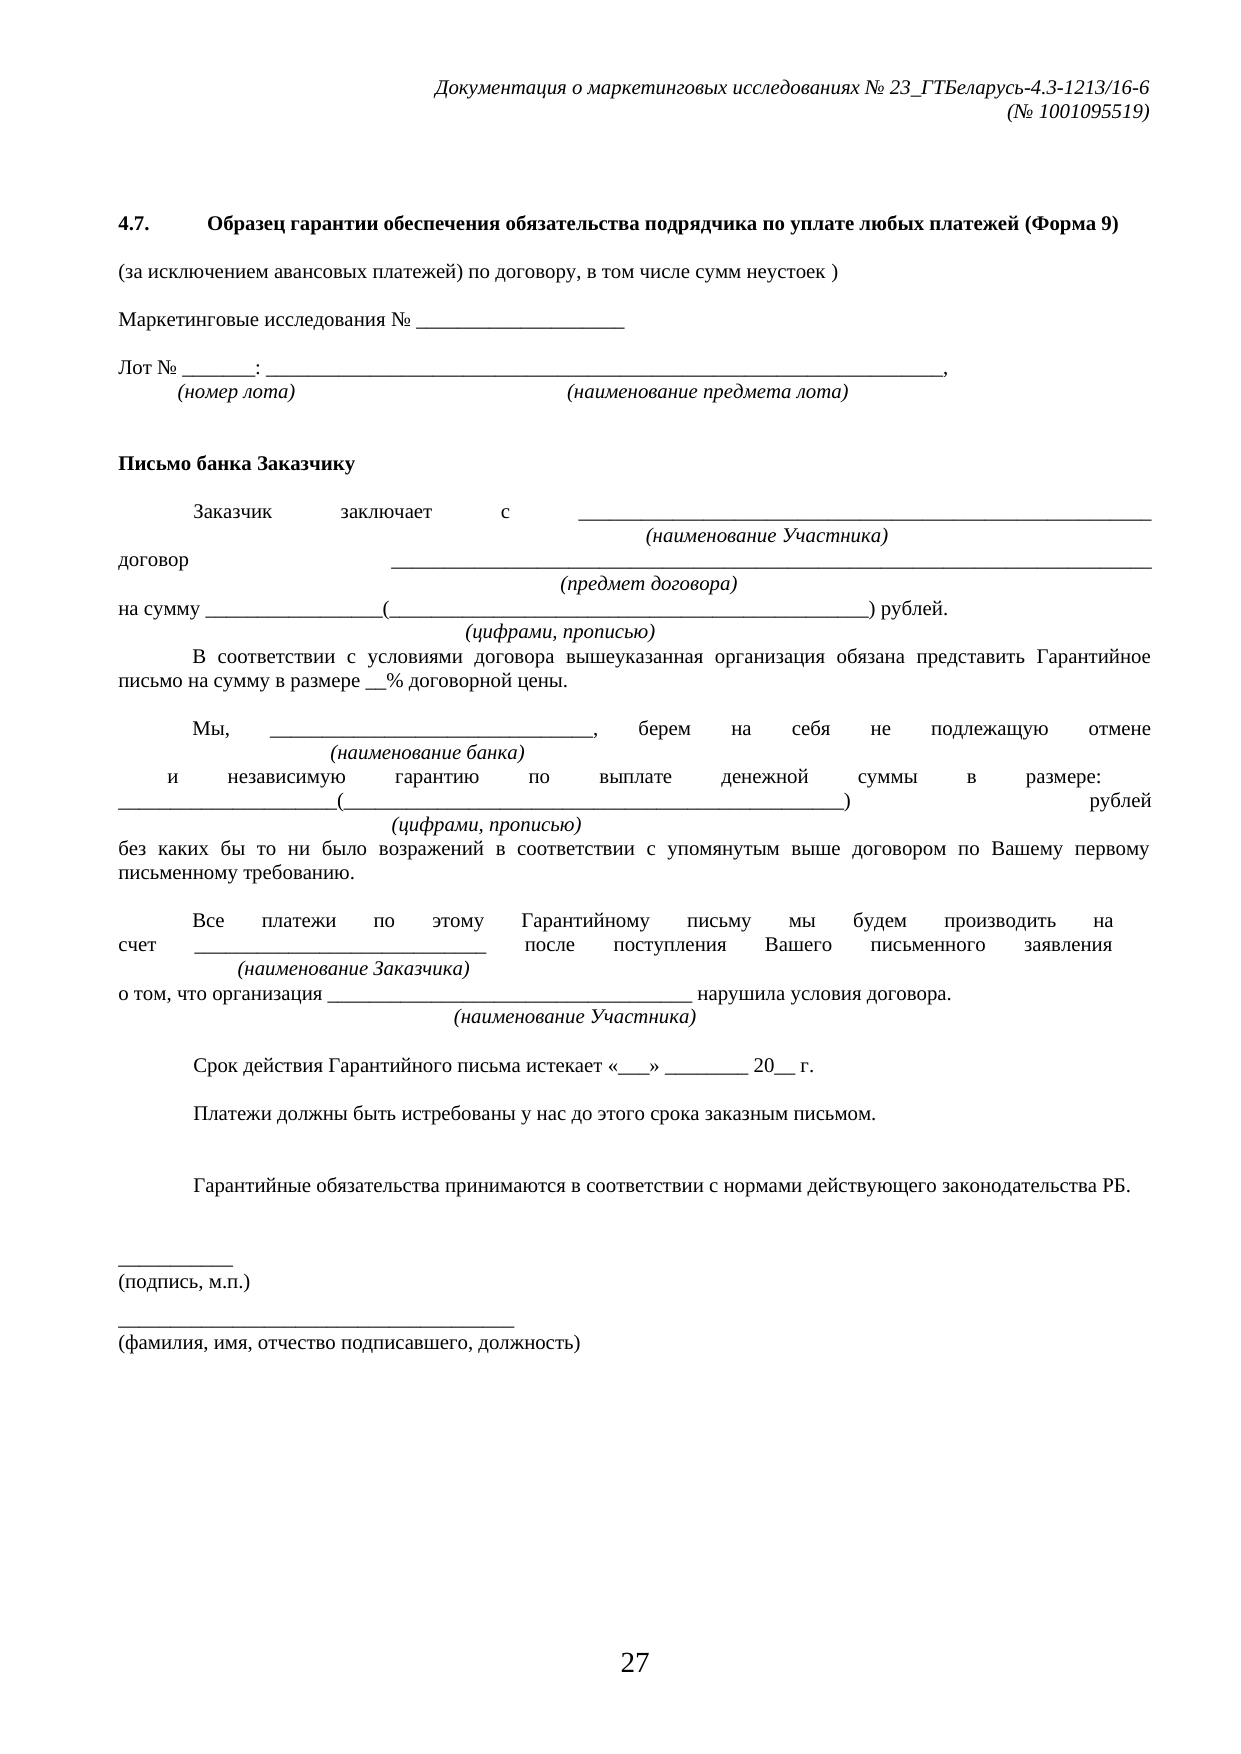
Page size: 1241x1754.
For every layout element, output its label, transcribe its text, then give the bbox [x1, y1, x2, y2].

text (фамилия, имя, отчество подписавшего, должность) [118, 1330, 1152, 1354]
text (номер лота) (наименование предмета лота) [118, 379, 1152, 403]
text без каких бы то ни было возражений в соответствии с упомянутым выше договором по Вашему первому письменному требованию. [118, 836, 1152, 884]
text (подпись, м.п.) [118, 1269, 1152, 1293]
text Лот № _______: _________________________________________________________________, [118, 355, 1152, 379]
text Все платежи по этому Гарантийному письму мы будем производить на счет ____________________________ после поступления Вашего письменного заявления (наименование Заказчика) [118, 908, 1152, 980]
text о том, что организация ___________________________________ нарушила условия договора. [118, 980, 1152, 1004]
text Мы, _______________________________, берем на себя не подлежащую отмене (наименование банка) [118, 716, 1152, 764]
text Письмо банка Заказчику [118, 451, 1152, 475]
text Платежи должны быть истребованы у нас до этого срока заказным письмом. [118, 1101, 1152, 1125]
text Заказчик заключает с _______________________________________________________ (наименование Участника) [118, 499, 1152, 547]
text ___________ [118, 1245, 1152, 1269]
text Гарантийные обязательства принимаются в соответствии с нормами действующего законодательства РБ. [118, 1173, 1152, 1197]
text (цифрами, прописью) [118, 619, 1152, 643]
text В соответствии с условиями договора вышеуказанная организация обязана представить Гарантийное письмо на сумму в размере __% договорной цены. [118, 643, 1152, 692]
text Маркетинговые исследования № ____________________ [118, 307, 1152, 331]
text договор _________________________________________________________________________ (предмет договора) [118, 547, 1152, 595]
text ______________________________________ [118, 1306, 1152, 1330]
text и независимую гарантию по выплате денежной суммы в размере: _____________________(________________________________________________) рублей (цифрами, прописью) [118, 764, 1152, 836]
list Образец гарантии обеспечения обязательства подрядчика по уплате любых платежей (Форма 9) [118, 210, 1152, 234]
text (наименование Участника) [118, 1004, 1152, 1028]
text Срок действия Гарантийного письма истекает «___» ________ 20__ г. [118, 1053, 1152, 1077]
text на сумму _________________(______________________________________________) рублей. [118, 595, 1152, 619]
text (за исключением авансовых платежей) по договору, в том числе сумм неустоек ) [118, 258, 1152, 283]
